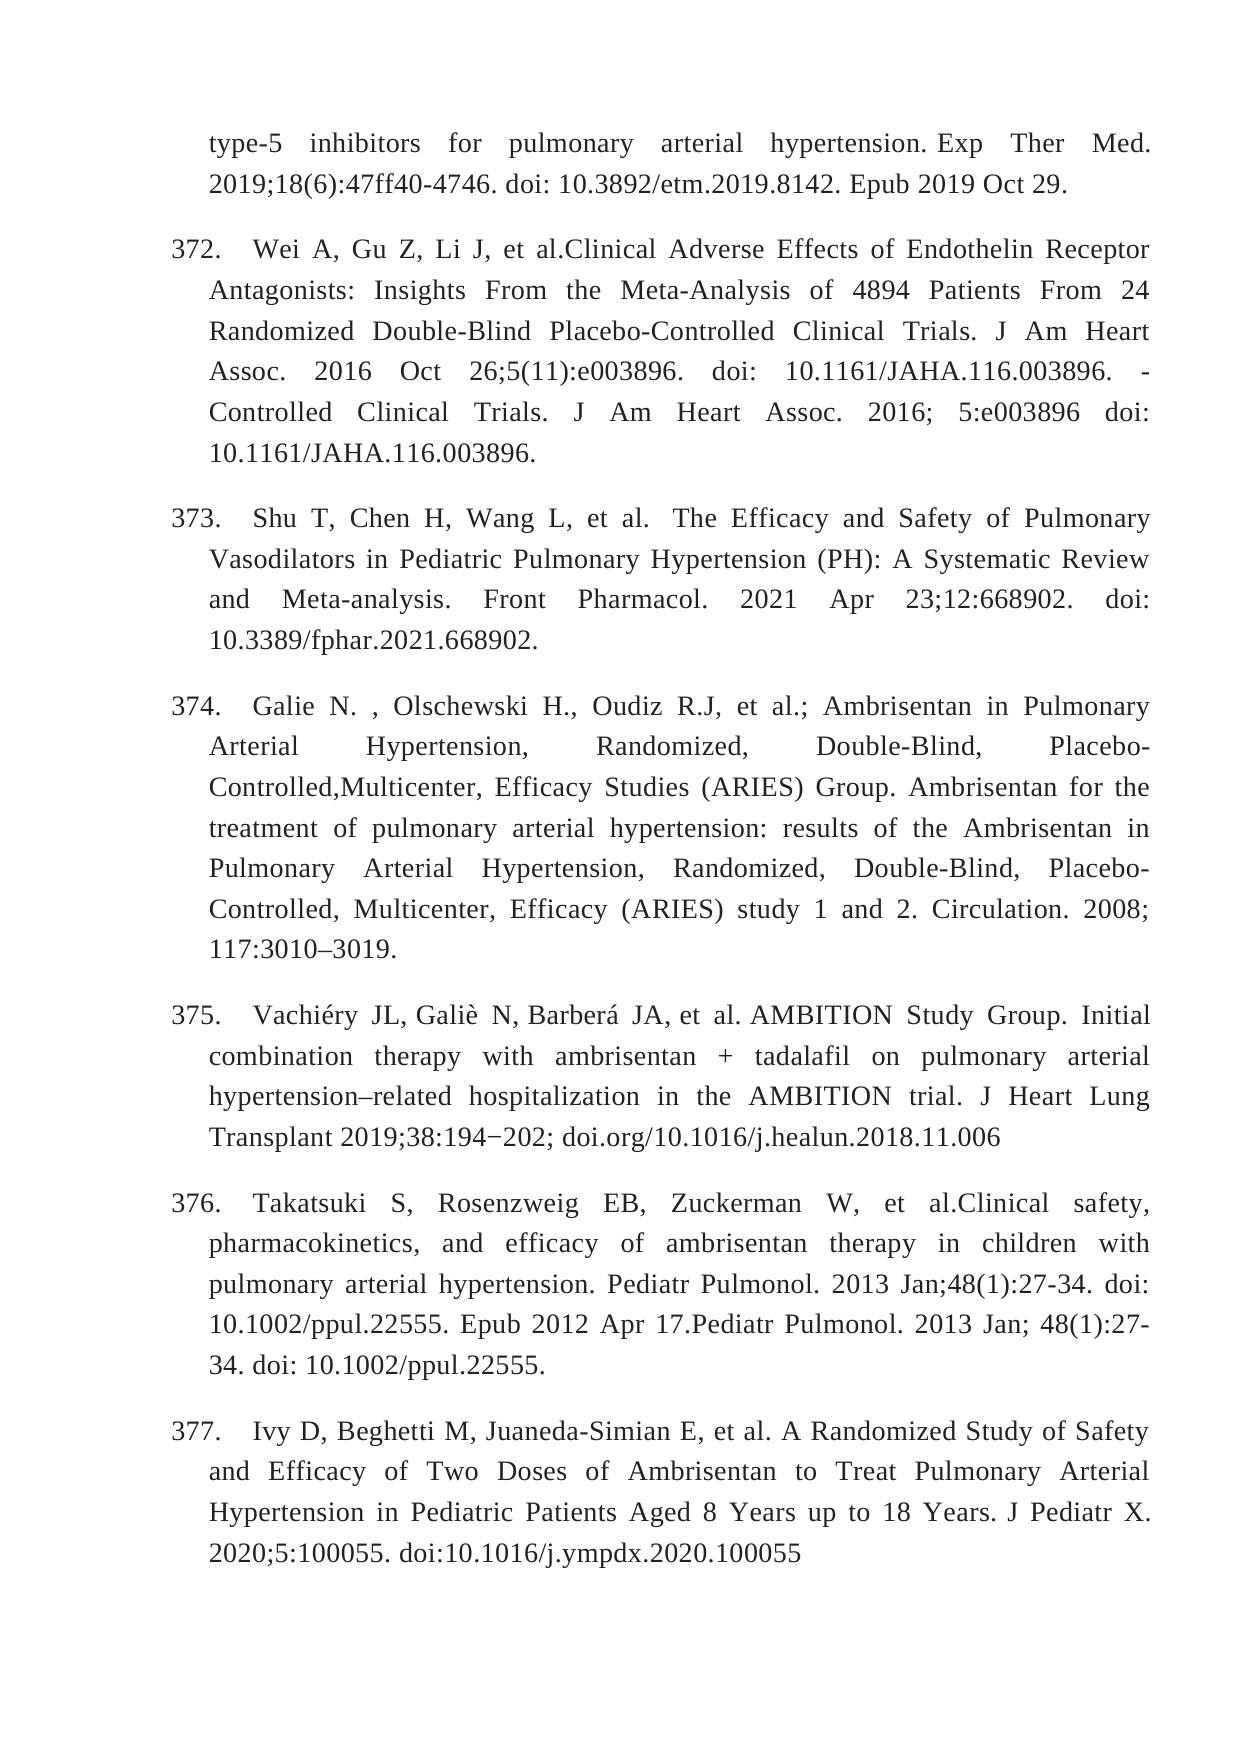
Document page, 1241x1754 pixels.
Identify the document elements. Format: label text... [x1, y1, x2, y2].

list Takatsuki S, Rosenzweig EB, Zuckerman W, et al.Clinical safety, pharmacokinetics, and efficacy of ambrisentan therapy in children with pulmonary arterial hypertension. Pediatr Pulmonol. 2013 Jan;48(1):27-34. doi: 10.1002/ppul.22555. Epub 2012 Apr 17.Pediatr Pulmonol. 2013 Jan; 48(1):27-34. doi: 10.1002/ppul.22555. [171, 1177, 1152, 1381]
list Shu T, Chen H, Wang L, et al. The Efficacy and Safety of Pulmonary Vasodilators in Pediatric Pulmonary Hypertension (PH): A Systematic Review and Meta-analysis. Front Pharmacol. 2021 Apr 23;12:668902. doi: 10.3389/fphar.2021.668902. [171, 493, 1152, 656]
list Wei A, Gu Z, Li J, et al.Clinical Adverse Effects of Endothelin Receptor Antagonists: Insights From the Meta-Analysis of 4894 Patients From 24 Randomized Double-Blind Placebo-Controlled Clinical Trials. J Am Heart Assoc. 2016 Oct 26;5(11):e003896. doi: 10.1161/JAHA.116.003896. -Controlled Clinical Trials. J Am Heart Assoc. 2016; 5:e003896 doi: 10.1161/JAHA.116.003896. [171, 224, 1152, 468]
list Ivy D, Beghetti M, Juaneda-Simian E, et al. A Randomized Study of Safety and Efficacy of Two Doses of Ambrisentan to Treat Pulmonary Arterial Hypertension in Pediatric Patients Aged 8 Years up to 18 Years. J Pediatr X. 2020;5:100055. doi:10.1016/j.ympdx.2020.100055 [171, 1406, 1152, 1568]
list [171, 118, 1152, 199]
list Galie N. , Olschewski H., Oudiz R.J, et al.; Ambrisentan in Pulmonary Arterial Hypertension, Randomized, Double-Blind, Placebo-Controlled,Multicenter, Efficacy Studies (ARIES) Group. Ambrisentan for the treatment of pulmonary arterial hypertension: results of the Ambrisentan in Pulmonary Arterial Hypertension, Randomized, Double-Blind, Placebo- Controlled, Multicenter, Efficacy (ARIES) study 1 and 2. Circulation. 2008; 117:3010–3019. [171, 681, 1152, 965]
list Vachiéry JL, Galiè N, Barberá JA, et al. AMBITION Study Group. Initial combination therapy with ambrisentan + tadalafil on pulmonary arterial hypertension‒related hospitalization in the AMBITION trial. J Heart Lung Transplant 2019;38:194−202; doi.org/10.1016/j.healun.2018.11.006 [171, 990, 1152, 1152]
